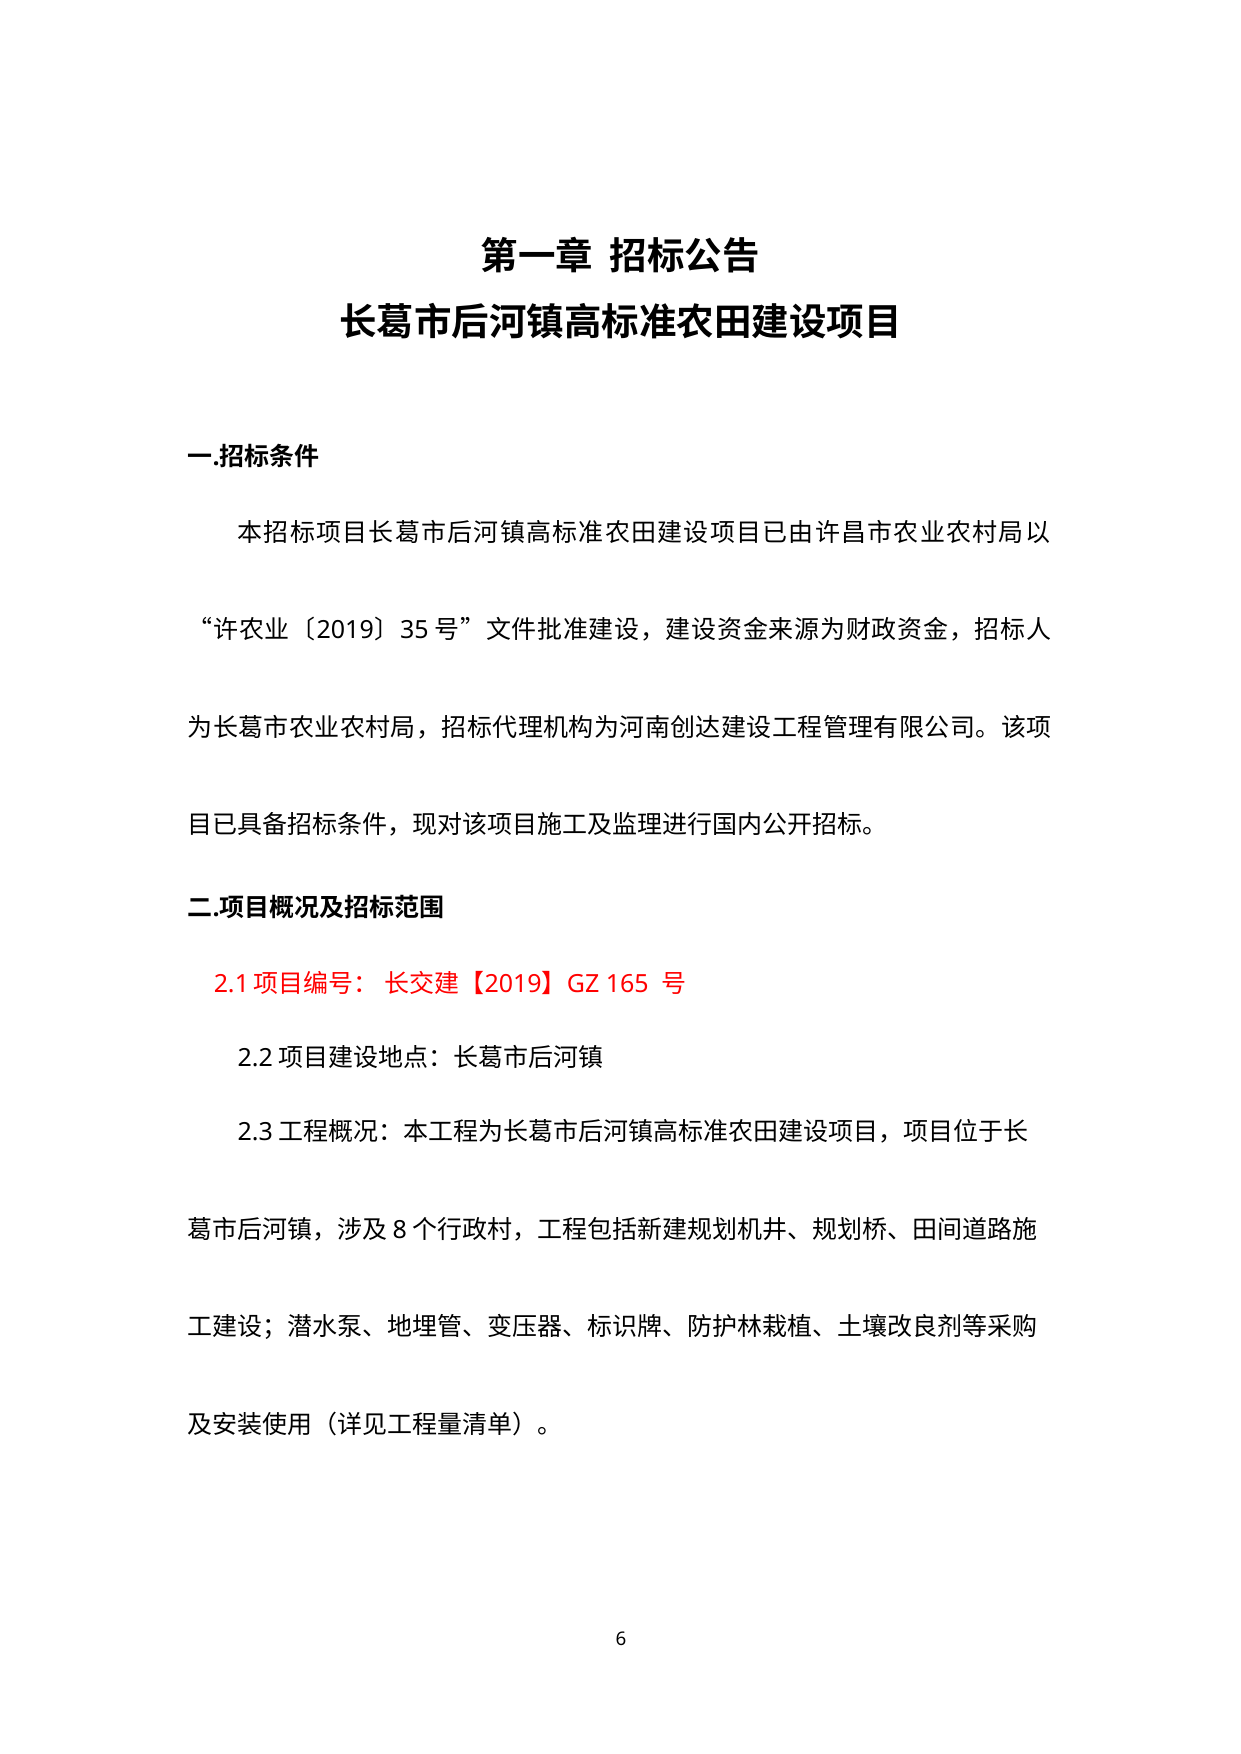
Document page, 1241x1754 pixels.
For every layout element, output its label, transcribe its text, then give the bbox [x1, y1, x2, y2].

text 2.2项目建设地点：长葛市后河镇 [187, 1023, 1053, 1088]
text 二.项目概况及招标范围 [187, 873, 1053, 938]
text 本招标项目长葛市后河镇高标准农田建设项目已由许昌市农业农村局以“许农业〔2019〕35号”文件批准建设，建设资金来源为财政资金，招标人为长葛市农业农村局，招标代理机构为河南创达建设工程管理有限公司。该项目已具备招标条件，现对该项目施工及监理进行国内公开招标。 [187, 498, 1053, 855]
text 2.3工程概况：本工程为长葛市后河镇高标准农田建设项目，项目位于长葛市后河镇，涉及8个行政村，工程包括新建规划机井、规划桥、田间道路施工建设；潜水泵、地埋管、变压器、标识牌、防护林栽植、土壤改良剂等采购及安装使用（详见工程量清单）。 [187, 1097, 1053, 1455]
text 2.1项目编号： 长交建【2019】GZ 165 号 [187, 949, 1053, 1014]
text 一.招标条件 [187, 422, 1053, 487]
text 长葛市后河镇高标准农田建设项目 [187, 292, 1053, 347]
text 第一章 招标公告 [187, 226, 1053, 280]
